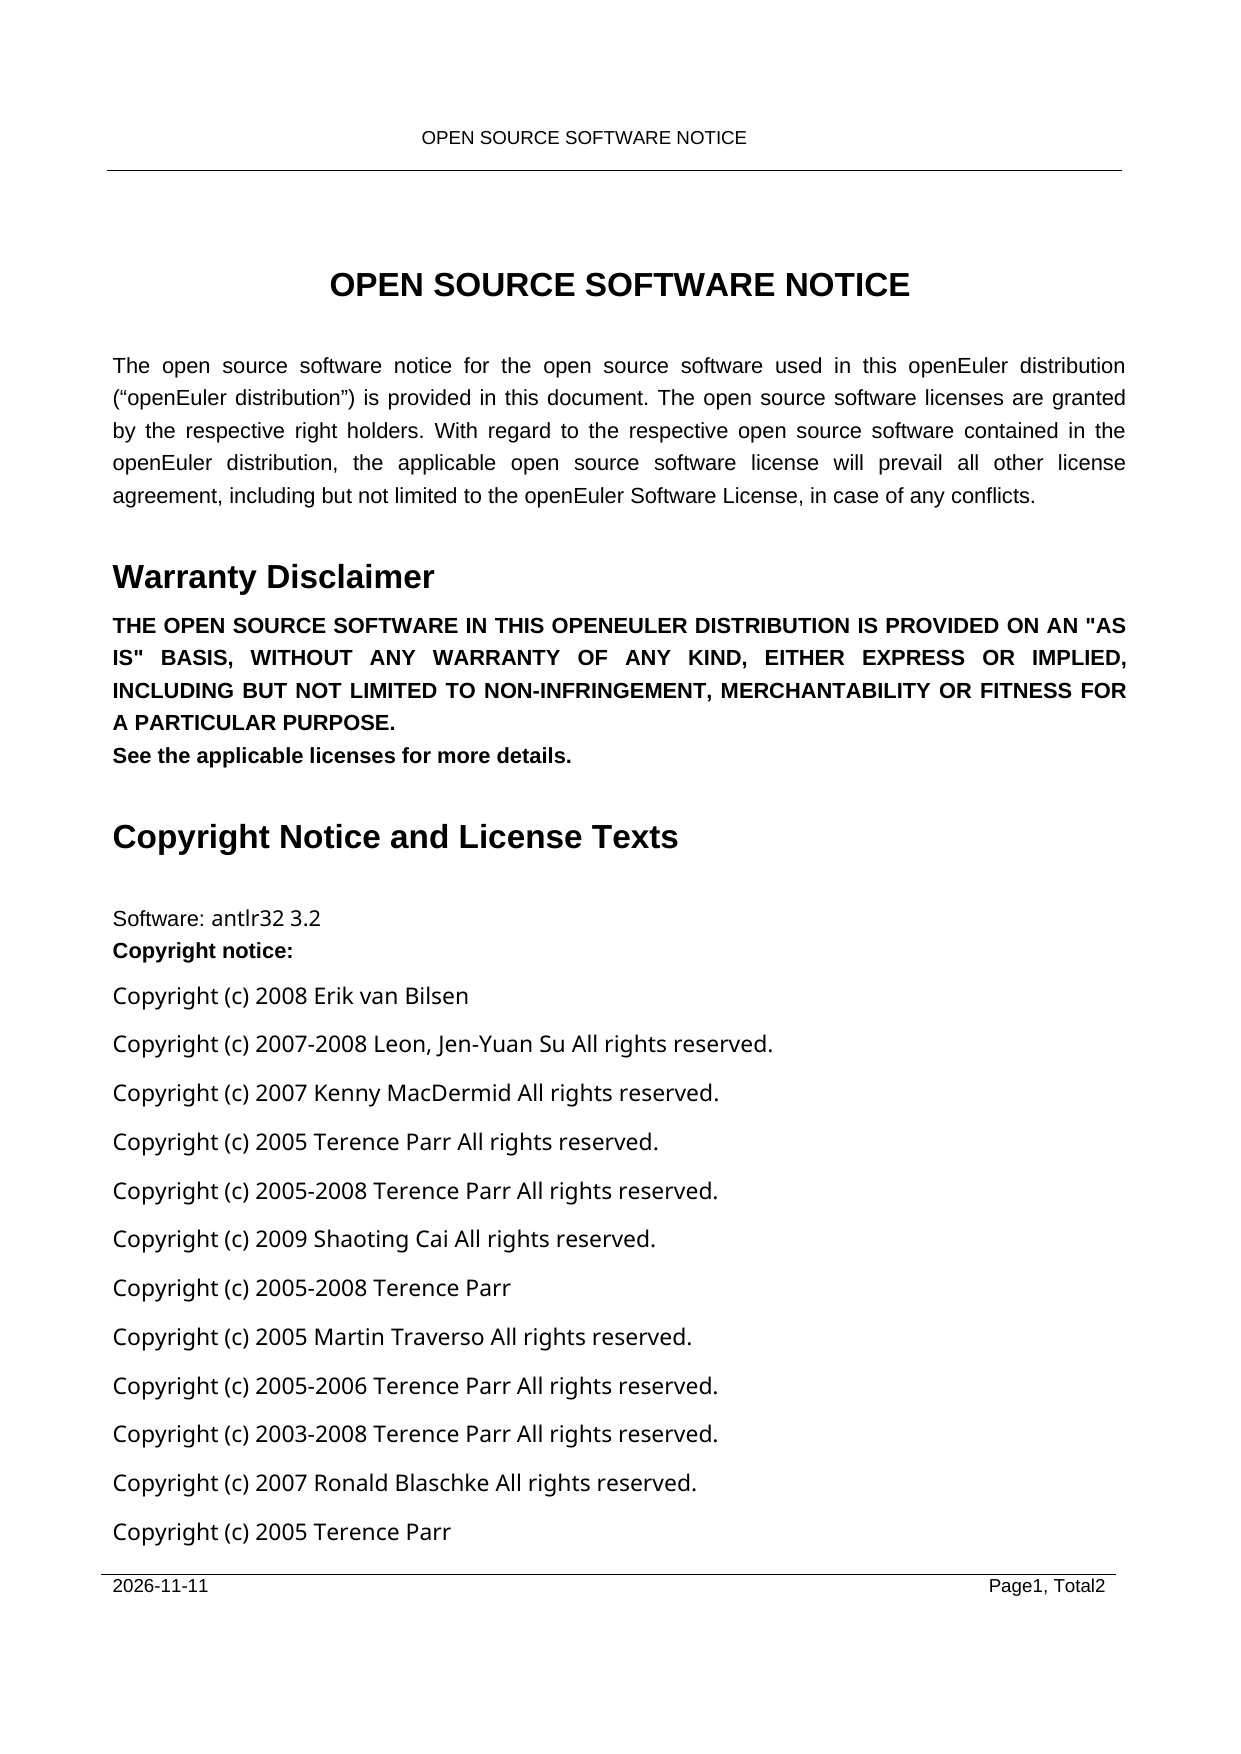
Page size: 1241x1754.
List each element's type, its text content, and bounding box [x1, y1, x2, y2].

text The open source software notice for the open source software used in this openEuler distribution (“openEuler distribution”) is provided in this document. The open source software licenses are granted by the respective right holders. With regard to the respective open source software contained in the openEuler distribution, the applicable open source software license will prevail all other license agreement, including but not limited to the openEuler Software License, in case of any conflicts. [112, 349, 1128, 511]
text THE OPEN SOURCE SOFTWARE IN THIS OPENEULER DISTRIBUTION IS PROVIDED ON AN "AS IS" BASIS, WITHOUT ANY WARRANTY OF ANY KIND, EITHER EXPRESS OR IMPLIED, INCLUDING BUT NOT LIMITED TO NON-INFRINGEMENT, MERCHANTABILITY OR FITNESS FOR A PARTICULAR PURPOSE. See the applicable licenses for more details. [112, 609, 1128, 771]
text Copyright notice: [112, 934, 1128, 966]
text OPEN SOURCE SOFTWARE NOTICE [112, 251, 1128, 316]
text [112, 979, 1128, 1548]
text Warranty Disclaimer [112, 544, 1128, 609]
text Software: antlr32 3.2 [112, 901, 1128, 934]
text Copyright Notice and License Texts [112, 804, 1128, 869]
